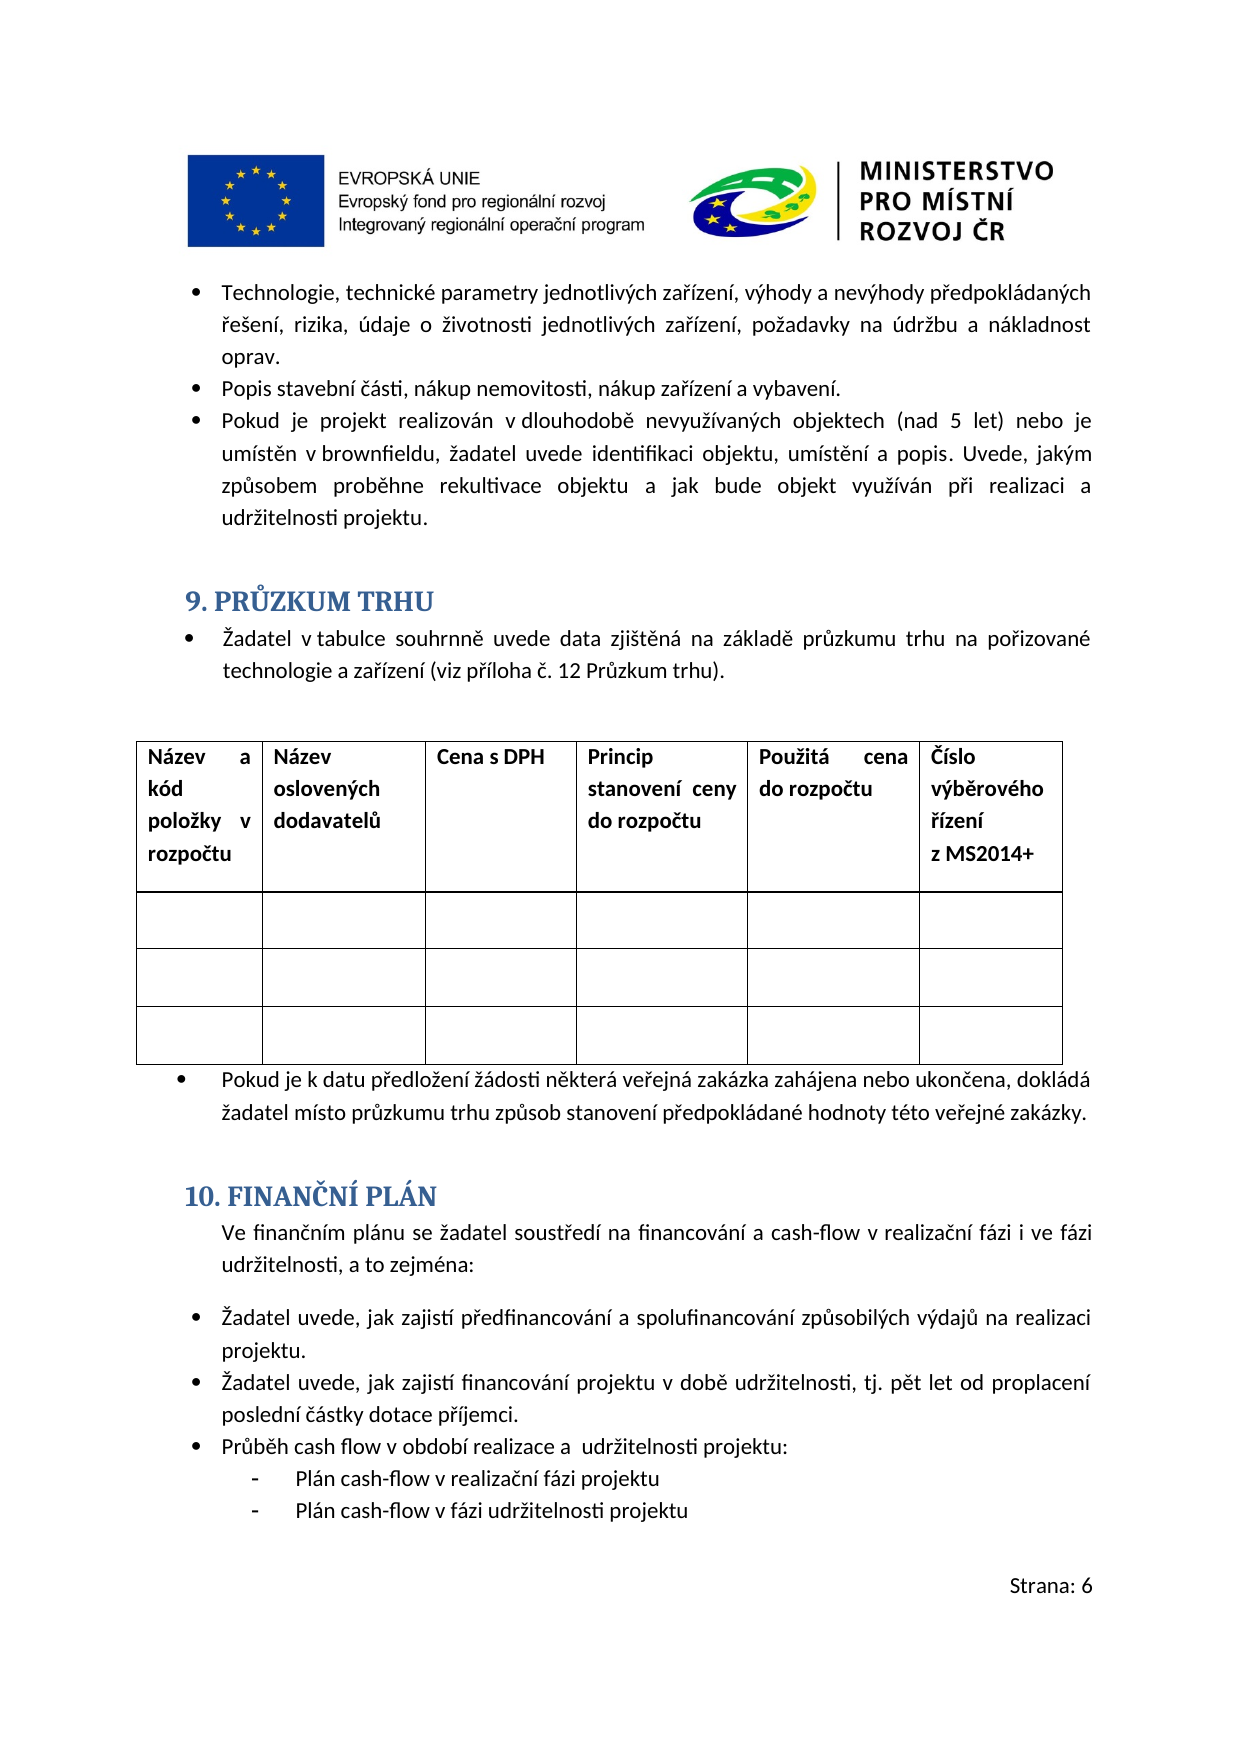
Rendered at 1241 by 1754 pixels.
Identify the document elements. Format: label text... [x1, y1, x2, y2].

list Pokud je projekt realizován v dlouhodobě nevyužívaných objektech (nad 5 let) nebo je umístěn v brownfieldu, žadatel uvede identifikaci objektu, umístění a popis. Uvede, jakým způsobem proběhne rekultivace objektu a jak bude objekt využíván při realizaci a udržitelnosti projektu. [192, 406, 1093, 531]
table_cell [577, 893, 747, 948]
subtitle 9. PRŮZKUM TRHU [185, 585, 1093, 619]
table_header Cena s DPH [426, 742, 576, 891]
list Plán cash-flow v fázi udržitelnosti projektu [251, 1497, 1093, 1525]
table_cell [748, 1007, 919, 1064]
table_cell [920, 1007, 1062, 1064]
text Ve finančním plánu se žadatel soustředí na financování a cash-flow v realizační fázi i ve fázi udržitelnosti, a to zejména: [221, 1218, 1093, 1278]
list Žadatel uvede, jak zajistí předfinancování a spolufinancování způsobilých výdajů na realizaci projektu. [192, 1303, 1093, 1364]
table_cell [263, 949, 425, 1006]
table_cell [426, 1007, 576, 1064]
table_cell [577, 949, 747, 1006]
table_cell [426, 949, 576, 1006]
subtitle Pokud je k datu předložení žádosti některá veřejná zakázka zahájena nebo ukončena, dokládá žadatel místo průzkumu trhu způsob stanovení předpokládané hodnoty této veřejné zakázky. [177, 1065, 1093, 1126]
table_header Číslo výběrového řízení z MS2014+ [920, 742, 1062, 891]
table_cell [137, 893, 262, 948]
table_cell [137, 949, 262, 1006]
table_cell [920, 949, 1062, 1006]
table_cell [748, 893, 919, 948]
table_header Název oslovených dodavatelů [263, 742, 425, 891]
table_cell [137, 1007, 262, 1064]
table_cell [577, 1007, 747, 1064]
table_cell [920, 893, 1062, 948]
picture [157, 123, 1083, 277]
table_cell [263, 893, 425, 948]
table_header Název a kód položky v rozpočtu [137, 742, 262, 891]
table_cell [263, 1007, 425, 1064]
list Plán cash-flow v realizační fázi projektu [251, 1464, 1093, 1492]
list Popis stavební části, nákup nemovitosti, nákup zařízení a vybavení. [192, 374, 1093, 402]
list Žadatel uvede, jak zajistí financování projektu v době udržitelnosti, tj. pět let od proplacení poslední částky dotace příjemci. [192, 1368, 1093, 1428]
table_header Princip stanovení ceny do rozpočtu [577, 742, 747, 891]
list Průběh cash flow v období realizace a udržitelnosti projektu: [192, 1432, 1093, 1460]
table_cell [748, 949, 919, 1006]
table_header Použitá cena do rozpočtu [748, 742, 919, 891]
table_cell [426, 893, 576, 948]
list Žadatel v tabulce souhrnně uvede data zjištěná na základě průzkumu trhu na pořizované technologie a zařízení (viz příloha č. 12 Průzkum trhu). [185, 624, 1093, 684]
list Technologie, technické parametry jednotlivých zařízení, výhody a nevýhody předpokládaných řešení, rizika, údaje o životnosti jednotlivých zařízení, požadavky na údržbu a nákladnost oprav. [192, 278, 1093, 370]
subtitle 10. Finanční plán [185, 1180, 1093, 1213]
